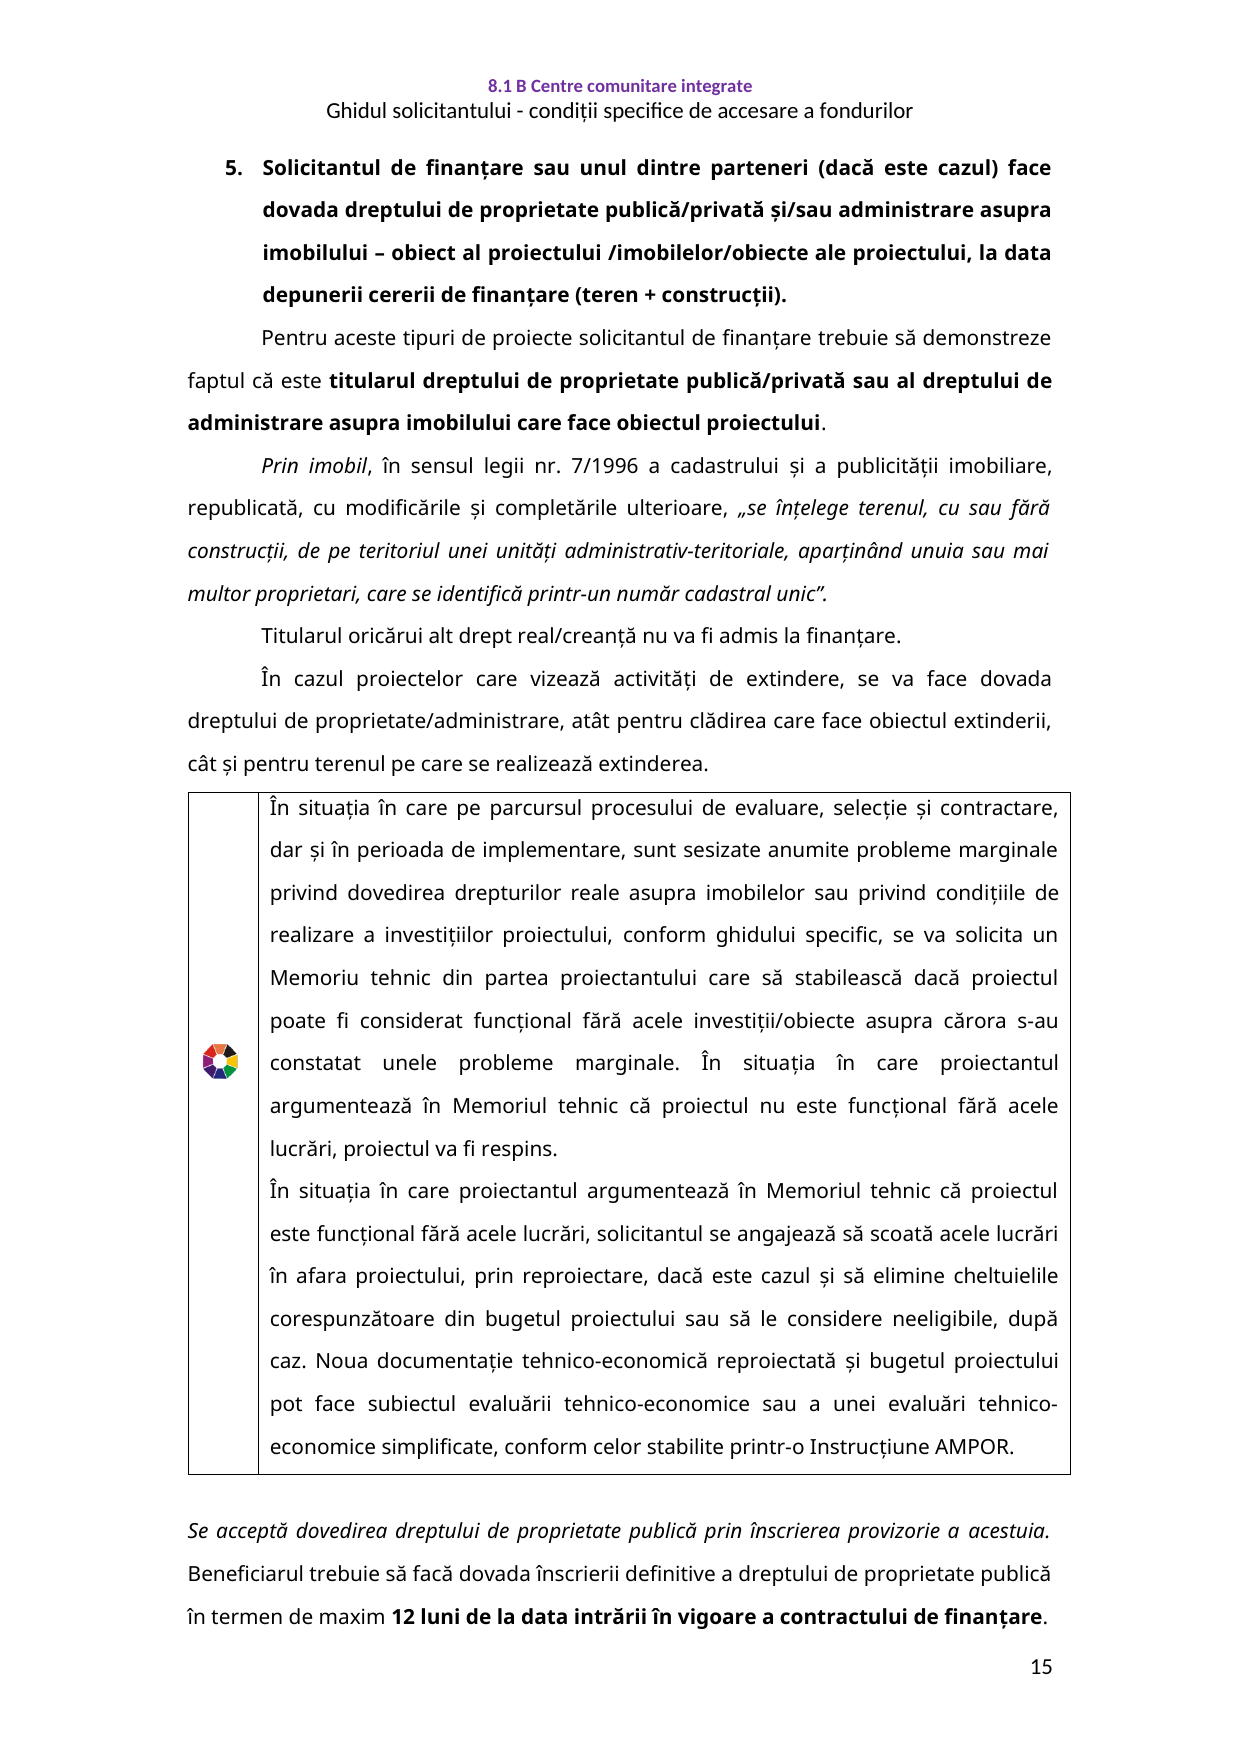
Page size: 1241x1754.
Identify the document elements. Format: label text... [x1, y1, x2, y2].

text Pentru aceste tipuri de proiecte solicitantul de finanțare trebuie să demonstreze faptul că este titularul dreptului de proprietate publică/privată sau al dreptului de administrare asupra imobilului care face obiectul proiectului. [187, 323, 1053, 437]
text Se acceptă dovedirea dreptului de proprietate publică prin înscrierea provizorie a acestuia. Beneficiarul trebuie să facă dovada înscrierii definitive a dreptului de proprietate publică în termen de maxim 12 luni de la data intrării în vigoare a contractului de finanțare. [187, 1517, 1053, 1630]
text În cazul proiectelor care vizează activităţi de extindere, se va face dovada dreptului de proprietate/administrare, atât pentru clădirea care face obiectul extinderii, cât şi pentru terenul pe care se realizează extinderea. [187, 664, 1053, 778]
text Titularul oricărui alt drept real/creanţă nu va fi admis la finanţare. [187, 621, 1053, 650]
text Prin imobil, în sensul legii nr. 7/1996 a cadastrului şi a publicităţii imobiliare, republicată, cu modificările şi completările ulterioare, „se înţelege terenul, cu sau fără construcţii, de pe teritoriul unei unităţi administrativ-teritoriale, aparţinând unuia sau mai multor proprietari, care se identifică printr-un număr cadastral unic”. [187, 451, 1053, 607]
list Solicitantul de finanțare sau unul dintre parteneri (dacă este cazul) face dovada dreptului de proprietate publică/privată şi/sau administrare asupra imobilului – obiect al proiectului /imobilelor/obiecte ale proiectului, la data depunerii cererii de finanțare (teren + construcții). [225, 153, 1053, 309]
picture [199, 1041, 244, 1084]
table_header În situaţia în care pe parcursul procesului de evaluare, selecţie şi contractare, dar şi în perioada de implementare, sunt sesizate anumite probleme marginale privind dovedirea drepturilor reale asupra imobilelor sau privind condiţiile de realizare a investiţiilor proiectului, conform ghidului specific, se va solicita un Memoriu tehnic din partea proiectantului care să stabilească dacă proiectul poate fi considerat funcţional fără acele investiţii/obiecte asupra cărora s-au constatat unele probleme marginale. În situaţia în care proiectantul argumentează în Memoriul tehnic că proiectul nu este funcţional fără acele lucrări, proiectul va fi respins. În situaţia în care proiectantul argumentează în Memoriul tehnic că proiectul este funcţional fără acele lucrări, solicitantul se angajează să scoată acele lucrări în afara proiectului, prin reproiectare, dacă este cazul şi să elimine cheltuielile corespunzătoare din bugetul proiectului sau să le considere neeligibile, după caz. Noua documentaţie tehnico-economică reproiectată şi bugetul proiectului pot face subiectul evaluării tehnico-economice sau a unei evaluări tehnico-economice simplificate, conform celor stabilite printr-o Instrucţiune AMPOR. [259, 793, 1070, 1473]
table_header [189, 793, 258, 1473]
